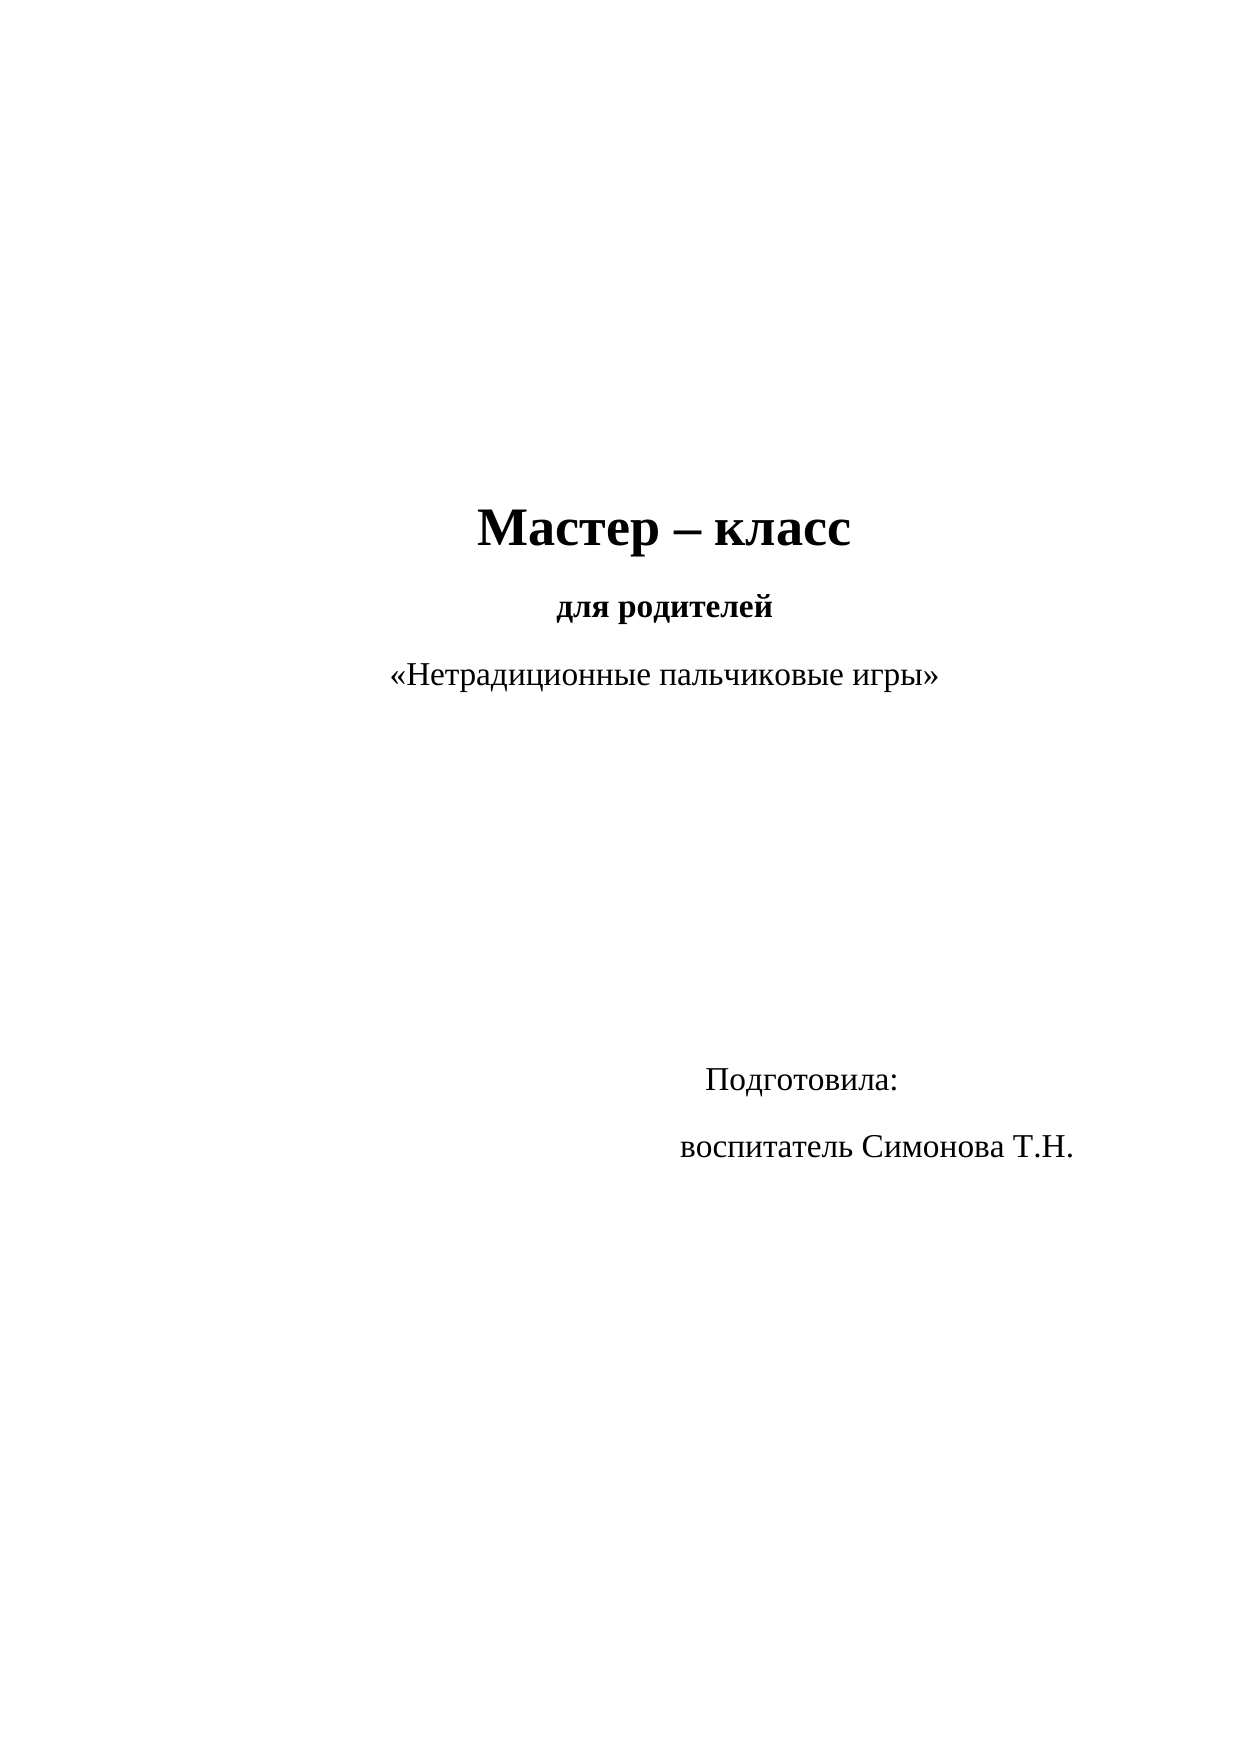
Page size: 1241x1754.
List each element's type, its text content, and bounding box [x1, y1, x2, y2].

text воспитатель Симонова Т.Н. [177, 1126, 1152, 1164]
text Мастер – класс [177, 495, 1152, 557]
text для родителей [177, 586, 1152, 624]
text Подготовила: [177, 1059, 1152, 1097]
text «Нетрадиционные пальчиковые игры» [177, 654, 1152, 692]
